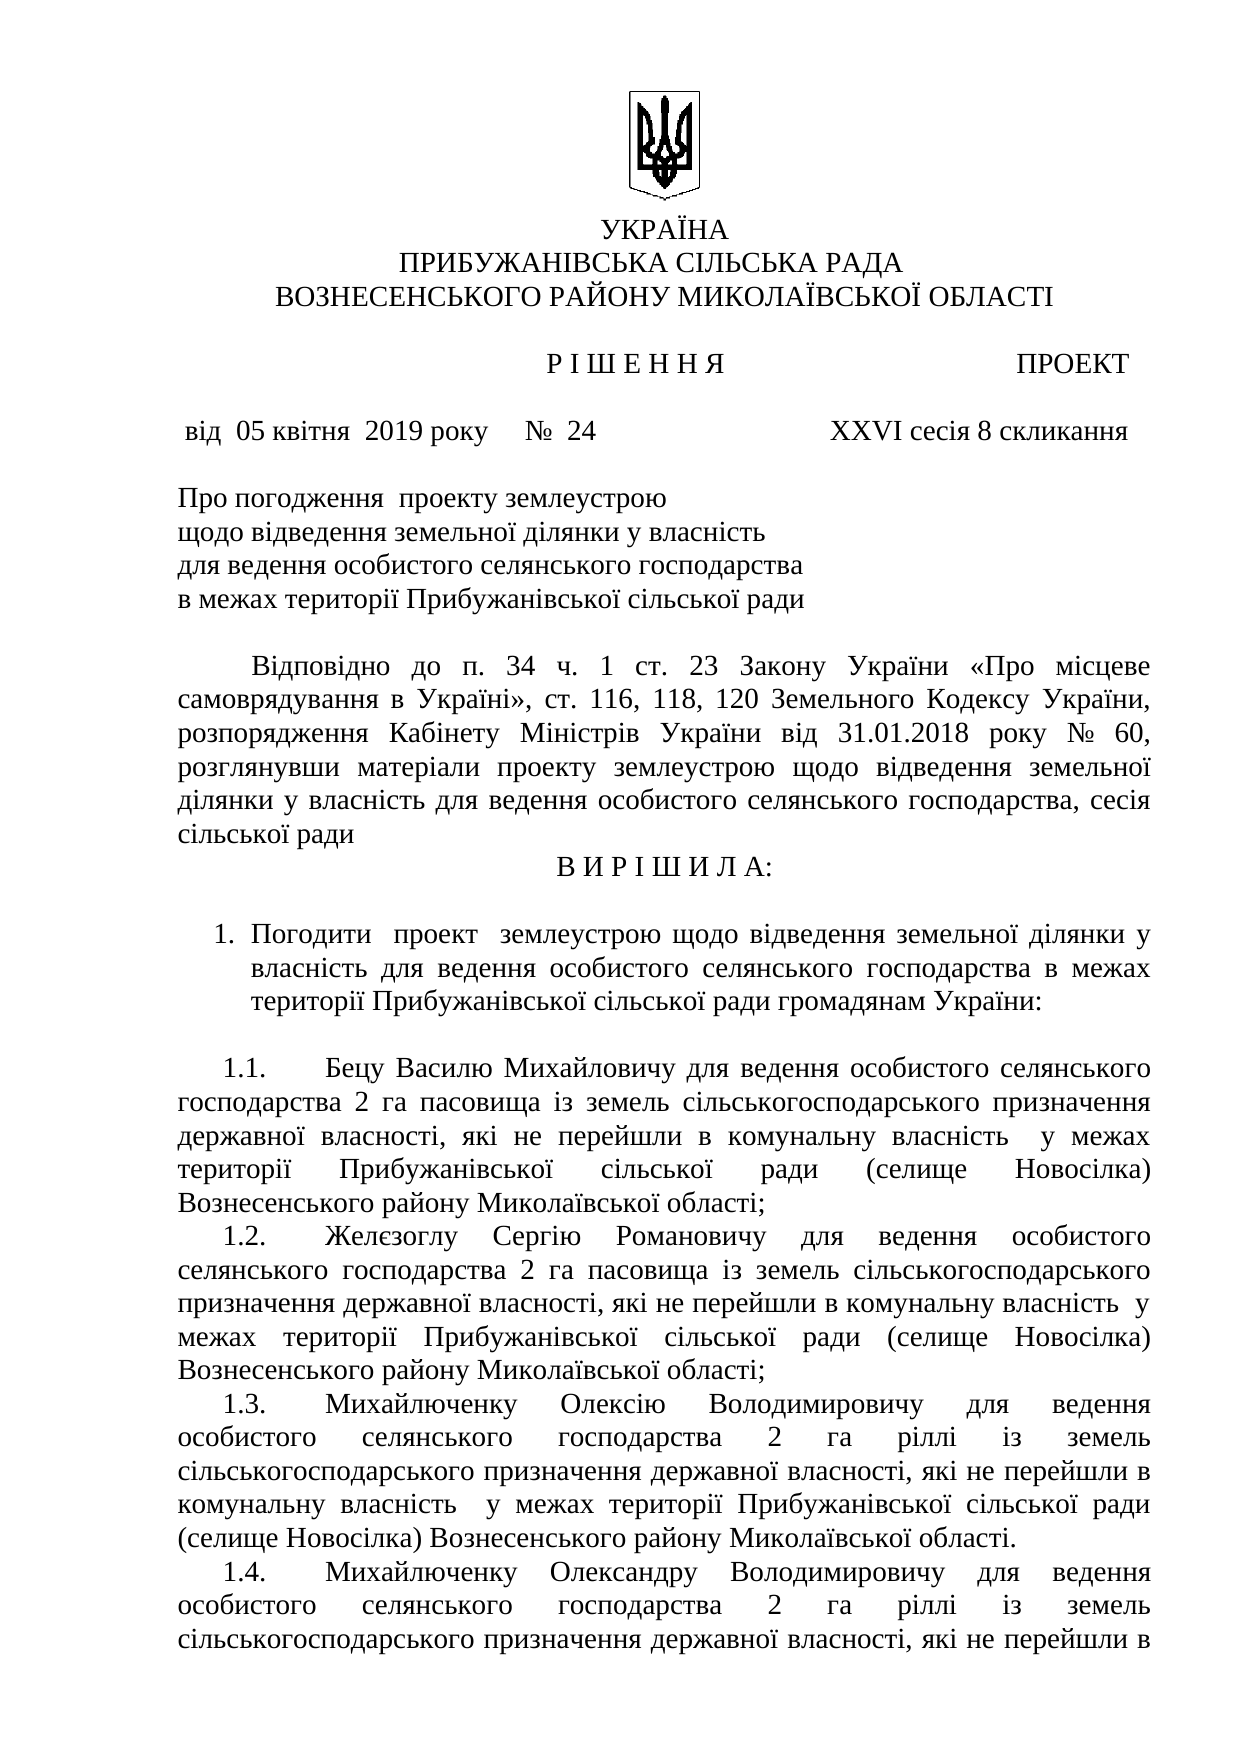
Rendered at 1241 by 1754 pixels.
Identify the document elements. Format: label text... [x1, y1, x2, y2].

text для ведення особистого селянського господарства [177, 547, 1152, 581]
list Михайлюченку Олексію Володимировичу для ведення особистого селянського господарства 2 га ріллі із земель сільськогосподарського призначення державної власності, які не перейшли в комунальну власність у межах території Прибужанівської сільської ради (селище Новосілка) Вознесенського району Миколаївської області. [177, 1386, 1152, 1554]
text ПРИБУЖАНІВСЬКА СІЛЬСЬКА РАДА [325, 246, 1152, 279]
picture [626, 89, 702, 203]
text ВОЗНЕСЕНСЬКОГО РАЙОНУ МИКОЛАЇВСЬКОЇ ОБЛАСТІ [177, 279, 1152, 313]
list Погодити проект землеустрою щодо відведення земельної ділянки у власність для ведення особистого селянського господарства в межах території Прибужанівської сільської ради громадянам України: [213, 916, 1152, 1017]
text В И Р І Ш И Л А: [177, 849, 1152, 883]
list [177, 1554, 1152, 1654]
text Про погодження проекту землеустрою [177, 480, 1152, 514]
list Бецу Василю Михайловичу для ведення особистого селянського господарства 2 га пасовища із земель сільськогосподарського призначення державної власності, які не перейшли в комунальну власність у межах території Прибужанівської сільської ради (селище Новосілка) Вознесенського району Миколаївської області; [177, 1051, 1152, 1218]
text в межах території Прибужанівської сільської ради [177, 581, 1152, 614]
list Желєзоглу Сергію Романовичу для ведення особистого селянського господарства 2 га пасовища із земель сільськогосподарського призначення державної власності, які не перейшли в комунальну власність у межах території Прибужанівської сільської ради (селище Новосілка) Вознесенського району Миколаївської області; [177, 1218, 1152, 1386]
text від 05 квітня 2019 року № 24 ХХVІ сесія 8 скликання [177, 413, 1152, 447]
text УКРАЇНА [177, 212, 1152, 246]
text Р І Ш Е Н Н Я ПРОЕКТ [177, 346, 1152, 380]
text щодо відведення земельної ділянки у власність [177, 514, 1152, 547]
text Відповідно до п. 34 ч. 1 ст. 23 Закону України «Про місцеве самоврядування в Україні», ст. 116, 118, 120 Земельного Кодексу України, розпорядження Кабінету Міністрів України від 31.01.2018 року № 60, розглянувши матеріали проекту землеустрою щодо відведення земельної ділянки у власність для ведення особистого селянського господарства, сесія сільської ради [177, 648, 1152, 849]
